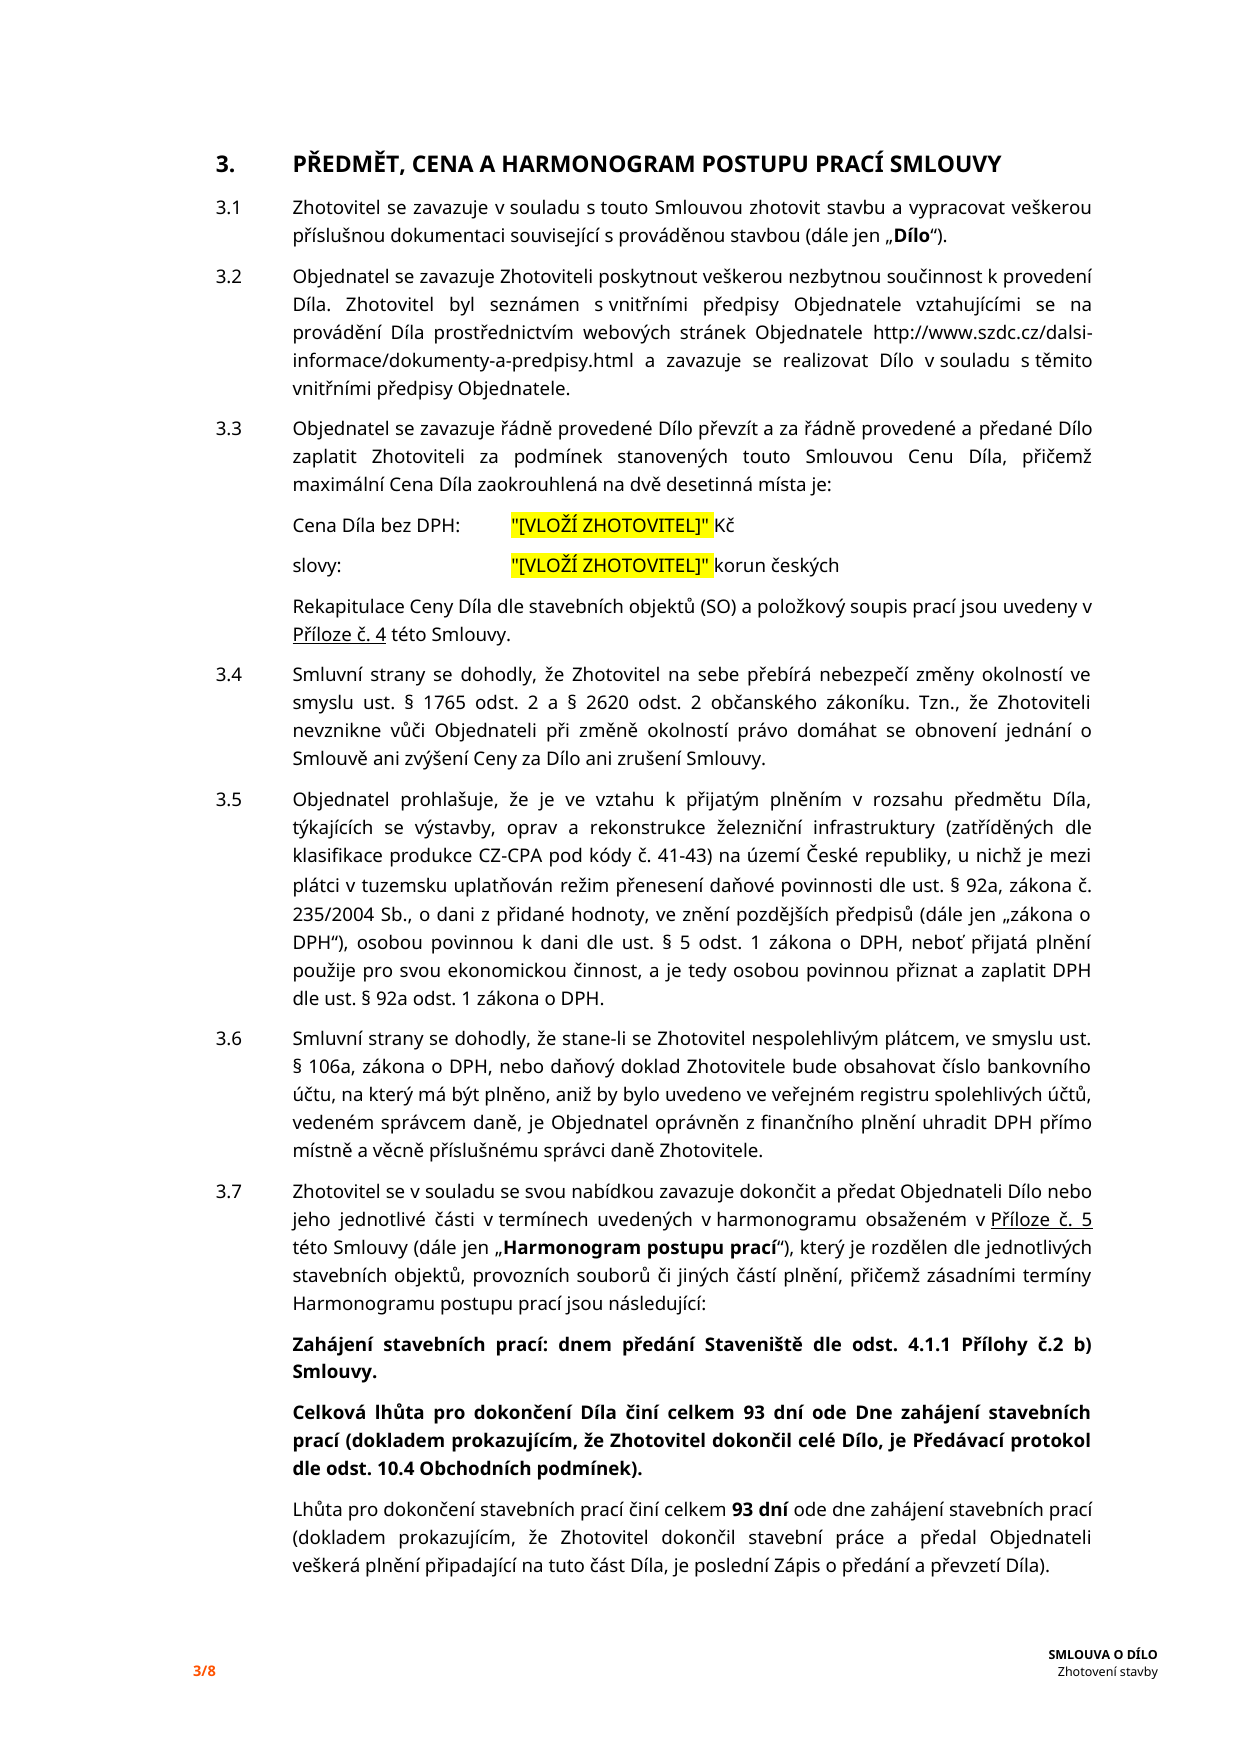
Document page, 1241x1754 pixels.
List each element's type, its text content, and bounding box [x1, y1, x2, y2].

text Cena Díla bez DPH: Kč [292, 512, 511, 538]
text Rekapitulace Ceny Díla dle stavebních objektů (SO) a položkový soupis prací jsou uvedeny v Příloze č. 4 této Smlouvy. [292, 593, 1093, 647]
text Objednatel se zavazuje řádně provedené Dílo převzít a za řádně provedené a předané Dílo zaplatit Zhotoviteli za podmínek stanovených touto Smlouvou Cenu Díla, přičemž maximální Cena Díla zaokrouhlená na dvě desetinná místa je: [216, 416, 1093, 497]
text Zahájení stavebních prací: dnem předání Staveniště dle odst. 4.1.1 Přílohy č.2 b) Smlouvy. [292, 1331, 1093, 1384]
text Cena Díla bez DPH: Kč [714, 512, 1093, 538]
text slovy: korun českých [292, 553, 511, 578]
text PŘEDMĚT, CENA A HARMONOGRAM POSTUPU PRACÍ SMLOUVY [216, 147, 1093, 179]
text Objednatel se zavazuje Zhotoviteli poskytnout veškerou nezbytnou součinnost k provedení Díla. Zhotovitel byl seznámen s vnitřními předpisy Objednatele vztahujícími se na provádění Díla prostřednictvím webových stránek Objednatele http://www.szdc.cz/dalsi-informace/dokumenty-a-predpisy.html a zavazuje se realizovat Dílo v souladu s těmito vnitřními předpisy Objednatele. [216, 263, 1093, 401]
text Celková lhůta pro dokončení Díla činí celkem 93 dní ode Dne zahájení stavebních prací (dokladem prokazujícím, že Zhotovitel dokončil celé Dílo, je Předávací protokol dle odst. 10.4 Obchodních podmínek). [292, 1399, 1093, 1481]
text Smluvní strany se dohodly, že Zhotovitel na sebe přebírá nebezpečí změny okolností ve smyslu ust. § 1765 odst. 2 a § 2620 odst. 2 občanského zákoníku. Tzn., že Zhotoviteli nevznikne vůči Objednateli při změně okolností právo domáhat se obnovení jednání o Smlouvě ani zvýšení Ceny za Dílo ani zrušení Smlouvy. [216, 662, 1093, 771]
text Zhotovitel se v souladu se svou nabídkou zavazuje dokončit a předat Objednateli Dílo nebo jeho jednotlivé části v termínech uvedených v harmonogramu obsaženém v Příloze č. 5 této Smlouvy (dále jen „Harmonogram postupu prací“), který je rozdělen dle jednotlivých stavebních objektů, provozních souborů či jiných částí plnění, přičemž zásadními termíny Harmonogramu postupu prací jsou následující: [216, 1178, 1093, 1316]
text Smluvní strany se dohodly, že stane-li se Zhotovitel nespolehlivým plátcem, ve smyslu ust. § 106a, zákona o DPH, nebo daňový doklad Zhotovitele bude obsahovat číslo bankovního účtu, na který má být plněno, aniž by bylo uvedeno ve veřejném registru spolehlivých účtů, vedeném správcem daně, je Objednatel oprávněn z finančního plnění uhradit DPH přímo místně a věcně příslušnému správci daně Zhotovitele. [216, 1026, 1093, 1163]
text Objednatel prohlašuje, že je ve vztahu k přijatým plněním v rozsahu předmětu Díla, týkajících se výstavby, oprav a rekonstrukce železniční infrastruktury (zatříděných dle klasifikace produkce CZ-CPA pod kódy č. 41-43) na území České republiky, u nichž je mezi plátci v tuzemsku uplatňován režim přenesení daňové povinnosti dle ust. § 92a, zákona č. 235/2004 Sb., o dani z přidané hodnoty, ve znění pozdějších předpisů (dále jen „zákona o DPH“), osobou povinnou k dani dle ust. § 5 odst. 1 zákona o DPH, neboť přijatá plnění použije pro svou ekonomickou činnost, a je tedy osobou povinnou přiznat a zaplatit DPH dle ust. § 92a odst. 1 zákona o DPH. [216, 786, 1093, 1011]
text Zhotovitel se zavazuje v souladu s touto Smlouvou zhotovit stavbu a vypracovat veškerou příslušnou dokumentaci související s prováděnou stavbou (dále jen „Dílo“). [216, 194, 1093, 248]
text slovy: korun českých [714, 553, 1093, 578]
text Lhůta pro dokončení stavebních prací činí celkem 93 dní ode dne zahájení stavebních prací (dokladem prokazujícím, že Zhotovitel dokončil stavební práce a předal Objednateli veškerá plnění připadající na tuto část Díla, je poslední Zápis o předání a převzetí Díla). [292, 1496, 1093, 1577]
